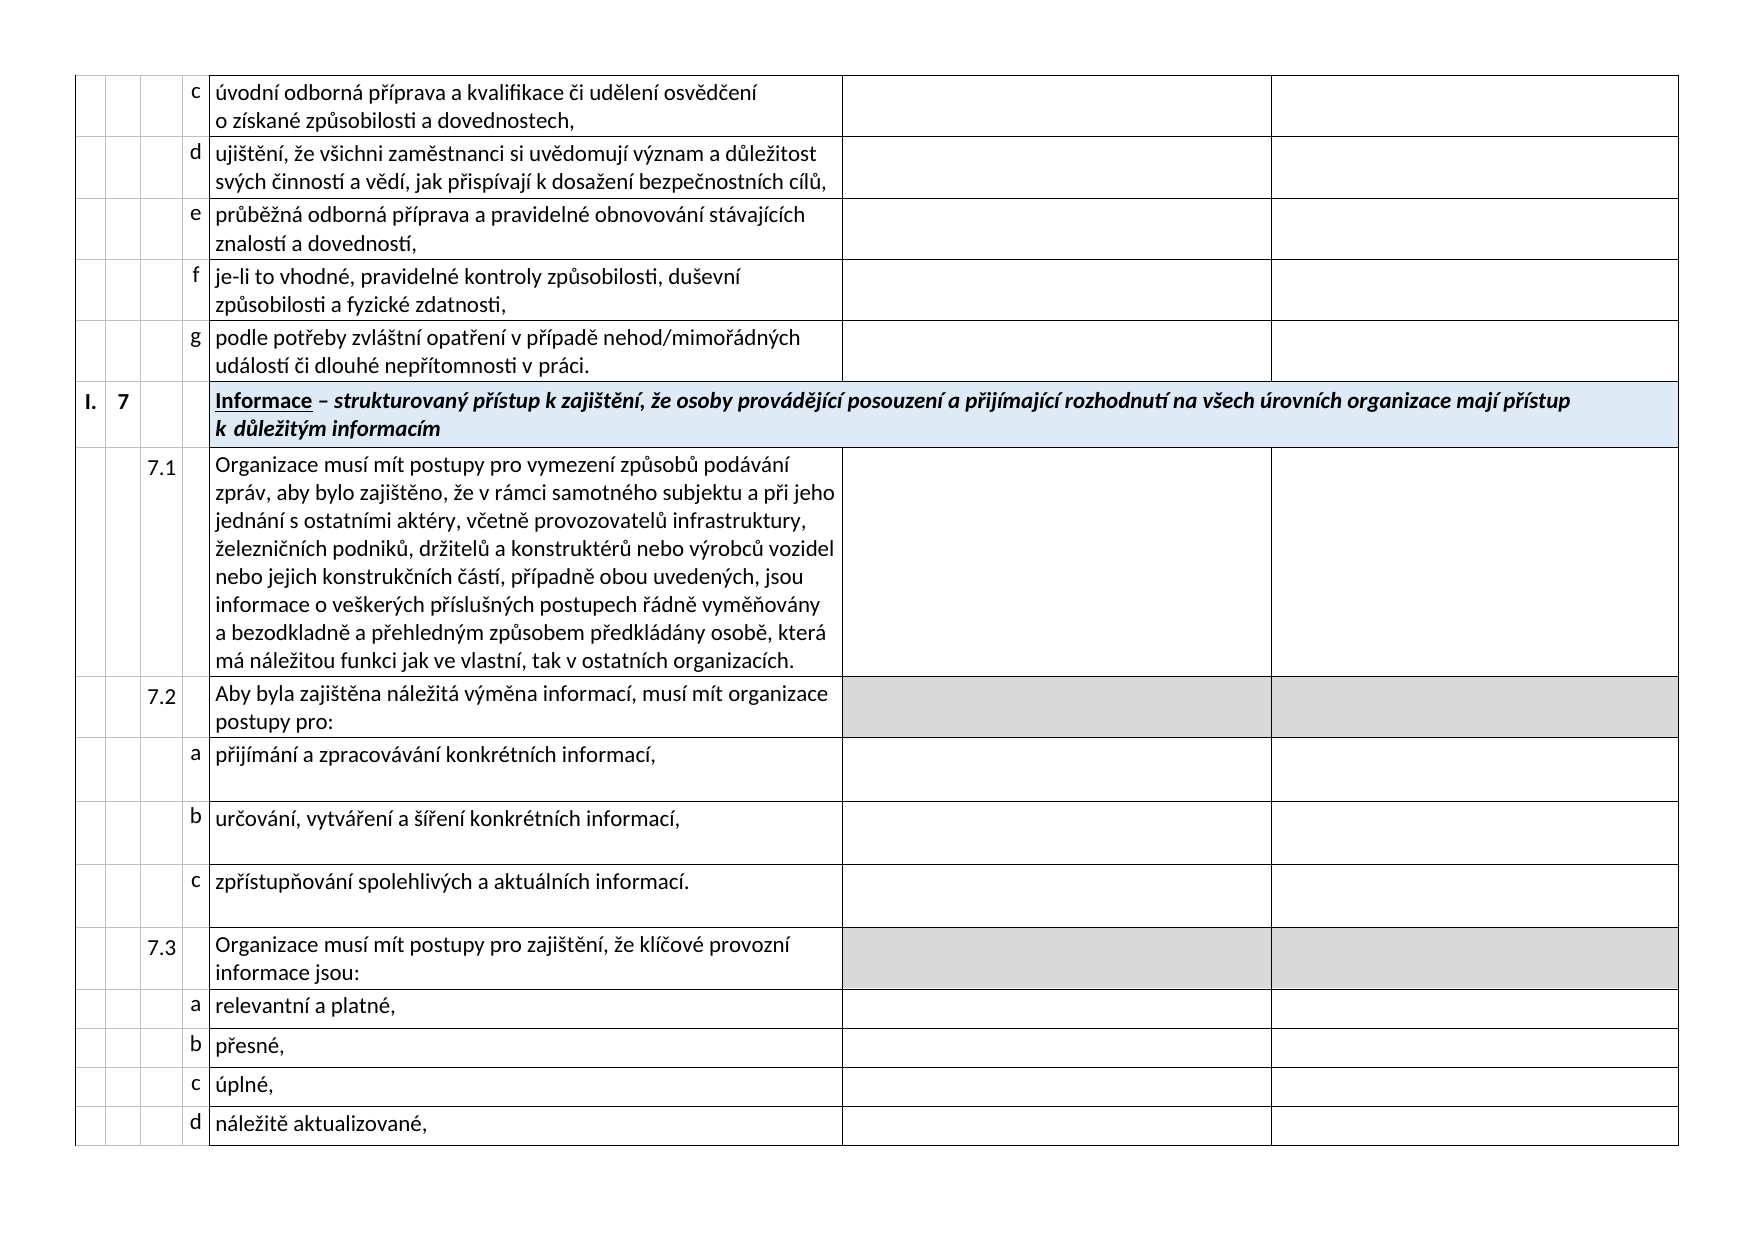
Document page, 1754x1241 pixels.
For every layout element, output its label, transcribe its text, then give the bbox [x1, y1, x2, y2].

table_cell [141, 260, 182, 320]
table_cell [76, 677, 105, 737]
table_cell c [183, 76, 209, 136]
table_cell b [183, 1029, 209, 1067]
table_cell [76, 865, 105, 927]
table_cell [106, 802, 140, 864]
table_cell 7.1 [141, 448, 182, 676]
table_cell f [183, 260, 209, 320]
table_cell Informace – strukturovaný přístup k zajištění, že osoby provádějící posouzení a přijímající rozhodnutí na všech úrovních organizace mají přístup k důležitým informacím [210, 382, 1678, 447]
table_cell [843, 1068, 1271, 1106]
table_cell [843, 865, 1271, 927]
table_cell c [183, 865, 209, 927]
table_cell g [183, 321, 209, 381]
table_cell [76, 260, 105, 320]
table_cell e [183, 199, 209, 259]
table_cell [1272, 738, 1678, 801]
table_cell průběžná odborná příprava a pravidelné obnovování stávajících znalostí a dovedností, [210, 199, 842, 259]
table_cell b [183, 802, 209, 864]
table_cell [141, 802, 182, 864]
table_cell [1272, 137, 1678, 197]
table_cell [76, 448, 105, 676]
table_cell [106, 76, 140, 136]
table_cell Organizace musí mít postupy pro zajištění, že klíčové provozní informace jsou: [210, 928, 842, 988]
table_cell [843, 448, 1271, 676]
table_cell [141, 865, 182, 927]
table_cell [1272, 677, 1678, 737]
table_cell [141, 1068, 182, 1106]
table_cell [76, 928, 105, 988]
table_cell [76, 321, 105, 381]
table_cell [1272, 990, 1678, 1028]
table_cell [106, 1029, 140, 1067]
table_cell [106, 990, 140, 1028]
table_cell přesné, [210, 1029, 842, 1067]
table_cell [1272, 928, 1678, 988]
table_cell [843, 677, 1271, 737]
table_cell [76, 738, 105, 801]
table_cell [141, 321, 182, 381]
table_cell [843, 990, 1271, 1028]
table_cell a [183, 738, 209, 801]
table_cell [1272, 76, 1678, 136]
table_cell d [183, 1107, 209, 1145]
table_cell [1272, 802, 1678, 864]
table_cell [106, 260, 140, 320]
table_cell [843, 802, 1271, 864]
table_cell [76, 199, 105, 259]
table_cell zpřístupňování spolehlivých a aktuálních informací. [210, 865, 842, 927]
table_cell je-li to vhodné, pravidelné kontroly způsobilosti, duševní způsobilosti a fyzické zdatnosti, [210, 260, 842, 320]
table_cell Organizace musí mít postupy pro vymezení způsobů podávání zpráv, aby bylo zajištěno, že v rámci samotného subjektu a při jeho jednání s ostatními aktéry, včetně provozovatelů infrastruktury, železničních podniků, držitelů a konstruktérů nebo výrobců vozidel nebo jejich konstrukčních částí, případně obou uvedených, jsou informace o veškerých příslušných postupech řádně vyměňovány a bezodkladně a přehledným způsobem předkládány osobě, která má náležitou funkci jak ve vlastní, tak v ostatních organizacích. [210, 448, 842, 676]
table_cell [1272, 865, 1678, 927]
table_cell c [183, 1068, 209, 1106]
table_cell [1272, 1107, 1678, 1145]
table_cell [76, 990, 105, 1028]
table_cell [843, 321, 1271, 381]
table_cell úvodní odborná příprava a kvalifikace či udělení osvědčení o získané způsobilosti a dovednostech, [210, 76, 842, 136]
table_cell I. [76, 382, 105, 447]
table_cell [106, 1068, 140, 1106]
table_cell [106, 738, 140, 801]
table_cell [76, 1029, 105, 1067]
table_cell [76, 1068, 105, 1106]
table_cell [106, 1107, 140, 1145]
table_cell [76, 1107, 105, 1145]
table_cell [141, 990, 182, 1028]
table_cell Aby byla zajištěna náležitá výměna informací, musí mít organizace postupy pro: [210, 677, 842, 737]
table_cell [141, 199, 182, 259]
table_cell 7.2 [141, 677, 182, 737]
table_cell přijímání a zpracovávání konkrétních informací, [210, 738, 842, 801]
table_cell [141, 1107, 182, 1145]
table_cell [843, 928, 1271, 988]
table_cell [843, 738, 1271, 801]
table_cell [183, 677, 209, 737]
table_cell náležitě aktualizované, [210, 1107, 842, 1145]
table_cell relevantní a platné, [210, 990, 842, 1028]
table_cell [843, 1107, 1271, 1145]
table_cell [76, 802, 105, 864]
table_cell 7.3 [141, 928, 182, 988]
table_cell úplné, [210, 1068, 842, 1106]
table_cell určování, vytváření a šíření konkrétních informací, [210, 802, 842, 864]
table_cell [843, 1029, 1271, 1067]
table_cell d [183, 137, 209, 197]
table_cell [1272, 1029, 1678, 1067]
table_cell [106, 199, 140, 259]
table_cell [843, 137, 1271, 197]
table_cell [106, 928, 140, 988]
table_cell 7 [106, 382, 140, 447]
table_cell [1272, 1068, 1678, 1106]
table_cell [843, 260, 1271, 320]
table_cell [1272, 260, 1678, 320]
table_cell [183, 928, 209, 988]
table_cell [106, 448, 140, 676]
table_cell [76, 137, 105, 197]
table_cell [141, 137, 182, 197]
table_cell [141, 76, 182, 136]
table_cell [183, 382, 209, 447]
table_cell ujištění, že všichni zaměstnanci si uvědomují význam a důležitost svých činností a vědí, jak přispívají k dosažení bezpečnostních cílů, [210, 137, 842, 197]
table_cell [141, 738, 182, 801]
table_cell [106, 137, 140, 197]
table_cell [141, 1029, 182, 1067]
table_cell [183, 448, 209, 676]
table_cell [1272, 448, 1678, 676]
table_cell [76, 76, 105, 136]
table_cell [141, 382, 182, 447]
table_cell podle potřeby zvláštní opatření v případě nehod/mimořádných událostí či dlouhé nepřítomnosti v práci. [210, 321, 842, 381]
table_cell [1272, 199, 1678, 259]
table_cell [843, 76, 1271, 136]
table_cell [106, 677, 140, 737]
table_cell [843, 199, 1271, 259]
table_cell [106, 321, 140, 381]
table_cell a [183, 990, 209, 1028]
table_cell [106, 865, 140, 927]
table_cell [1272, 321, 1678, 381]
